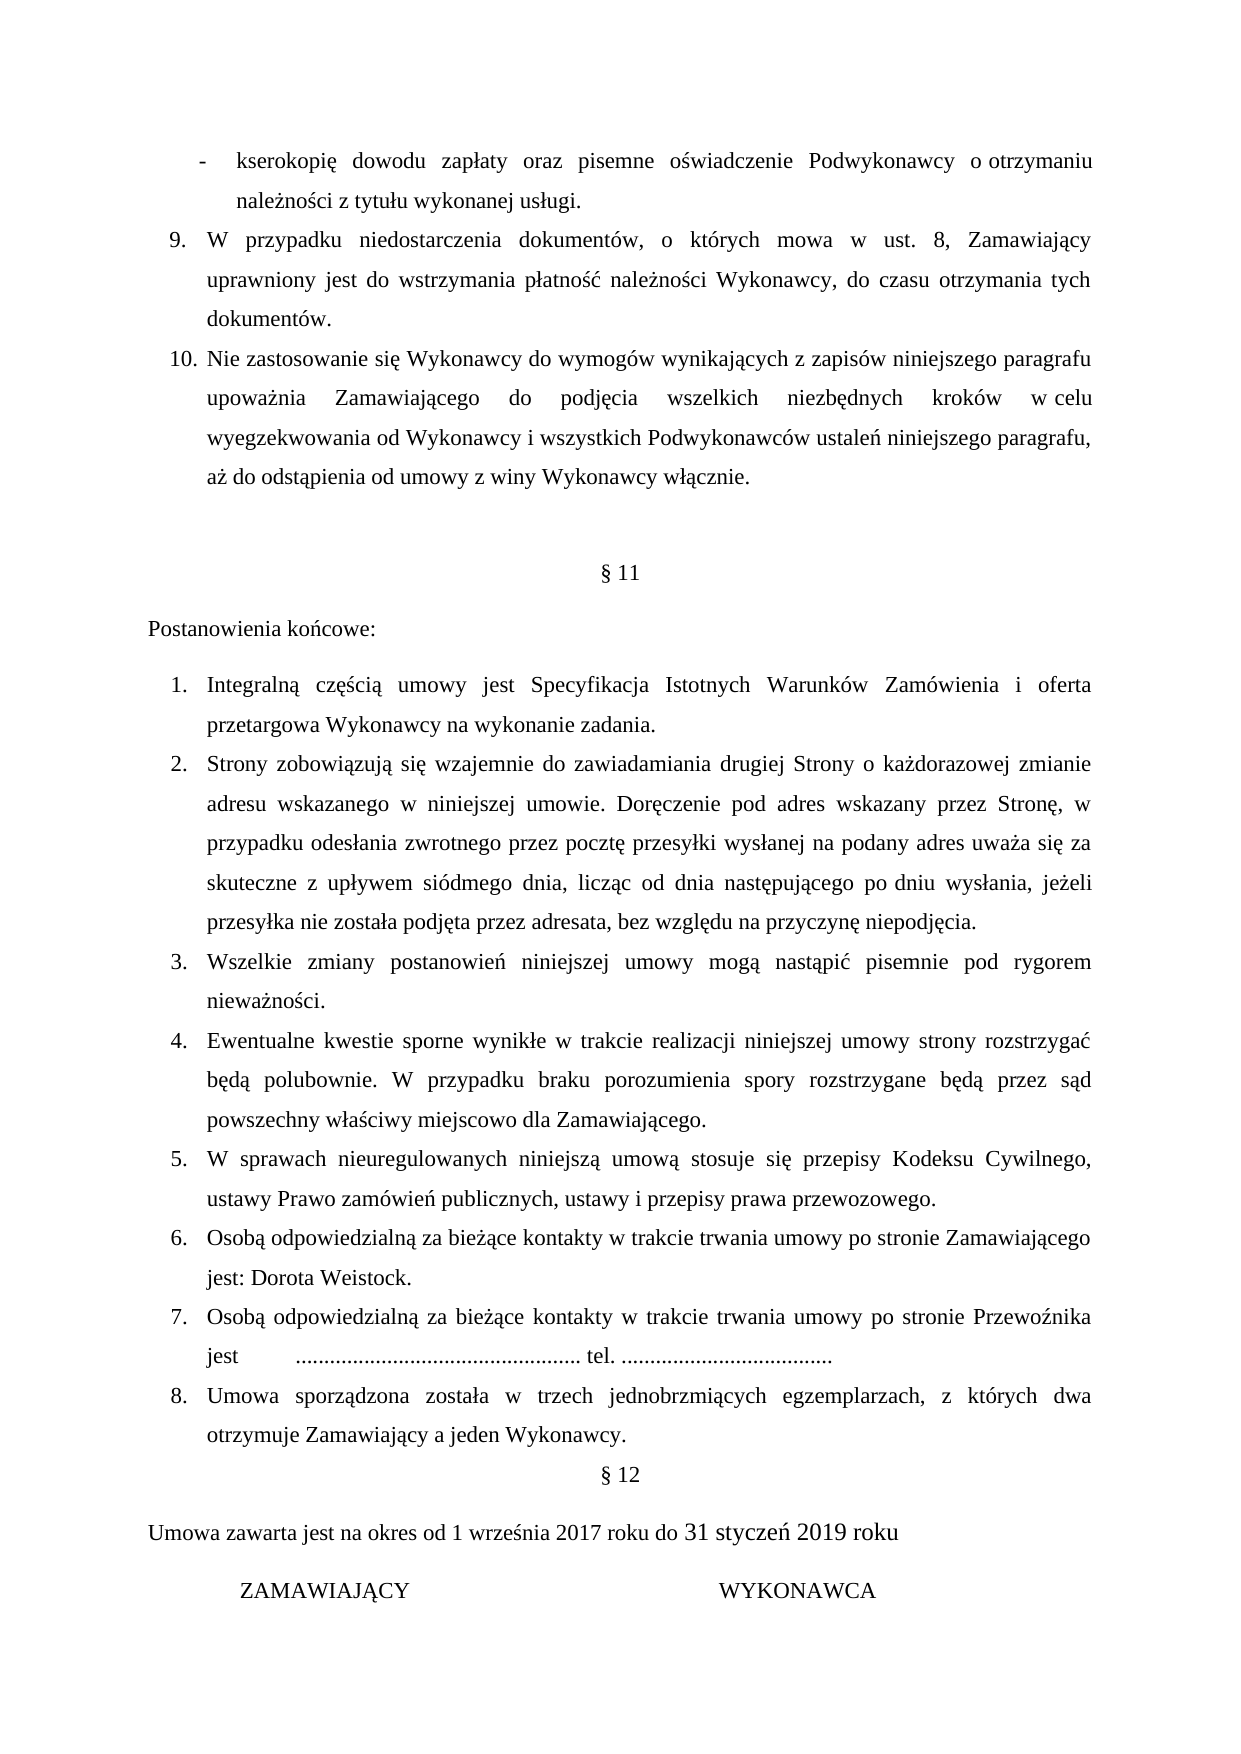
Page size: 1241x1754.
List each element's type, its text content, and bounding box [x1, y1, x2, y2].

list W przypadku niedostarczenia dokumentów, o których mowa w ust. 8, Zamawiający uprawniony jest do wstrzymania płatność należności Wykonawcy, do czasu otrzymania tych dokumentów. [169, 227, 1093, 332]
list Nie zastosowanie się Wykonawcy do wymogów wynikających z zapisów niniejszego paragrafu upoważnia Zamawiającego do podjęcia wszelkich niezbędnych kroków w celu wyegzekwowania od Wykonawcy i wszystkich Podwykonawców ustaleń niniejszego paragrafu, aż do odstąpienia od umowy z winy Wykonawcy włącznie. [169, 345, 1093, 490]
list Osobą odpowiedzialną za bieżące kontakty w trakcie trwania umowy po stronie Przewoźnika jest .................................................. tel. ..................................... [170, 1303, 1093, 1369]
list Integralną częścią umowy jest Specyfikacja Istotnych Warunków Zamówienia i oferta przetargowa Wykonawcy na wykonanie zadania. [170, 671, 1093, 737]
list Osobą odpowiedzialną za bieżące kontakty w trakcie trwania umowy po stronie Zamawiającego jest: Dorota Weistock. [170, 1224, 1093, 1290]
text Umowa zawarta jest na okres od 1 września 2017 roku do 31 styczeń 2019 roku [148, 1517, 1093, 1546]
text Postanowienia końcowe: [148, 615, 1093, 642]
text § 11 [148, 559, 1093, 585]
list Strony zobowiązują się wzajemnie do zawiadamiania drugiej Strony o każdorazowej zmianie adresu wskazanego w niniejszej umowie. Doręczenie pod adres wskazany przez Stronę, w przypadku odesłania zwrotnego przez pocztę przesyłki wysłanej na podany adres uważa się za skuteczne z upływem siódmego dnia, licząc od dnia następującego po dniu wysłania, jeżeli przesyłka nie została podjęta przez adresata, bez względu na przyczynę niepodjęcia. [170, 750, 1093, 934]
list Umowa sporządzona została w trzech jednobrzmiących egzemplarzach, z których dwa otrzymuje Zamawiający a jeden Wykonawcy. [170, 1382, 1093, 1448]
list kserokopię dowodu zapłaty oraz pisemne oświadczenie Podwykonawcy o otrzymaniu należności z tytułu wykonanej usługi. [199, 148, 1093, 213]
text § 12 [148, 1461, 1093, 1487]
text ZAMAWIAJĄCY WYKONAWCA [148, 1577, 1093, 1603]
list Ewentualne kwestie sporne wynikłe w trakcie realizacji niniejszej umowy strony rozstrzygać będą polubownie. W przypadku braku porozumienia spory rozstrzygane będą przez sąd powszechny właściwy miejscowo dla Zamawiającego. [170, 1027, 1093, 1132]
list Wszelkie zmiany postanowień niniejszej umowy mogą nastąpić pisemnie pod rygorem nieważności. [170, 948, 1093, 1013]
list W sprawach nieuregulowanych niniejszą umową stosuje się przepisy Kodeksu Cywilnego, ustawy Prawo zamówień publicznych, ustawy i przepisy prawa przewozowego. [170, 1145, 1093, 1211]
